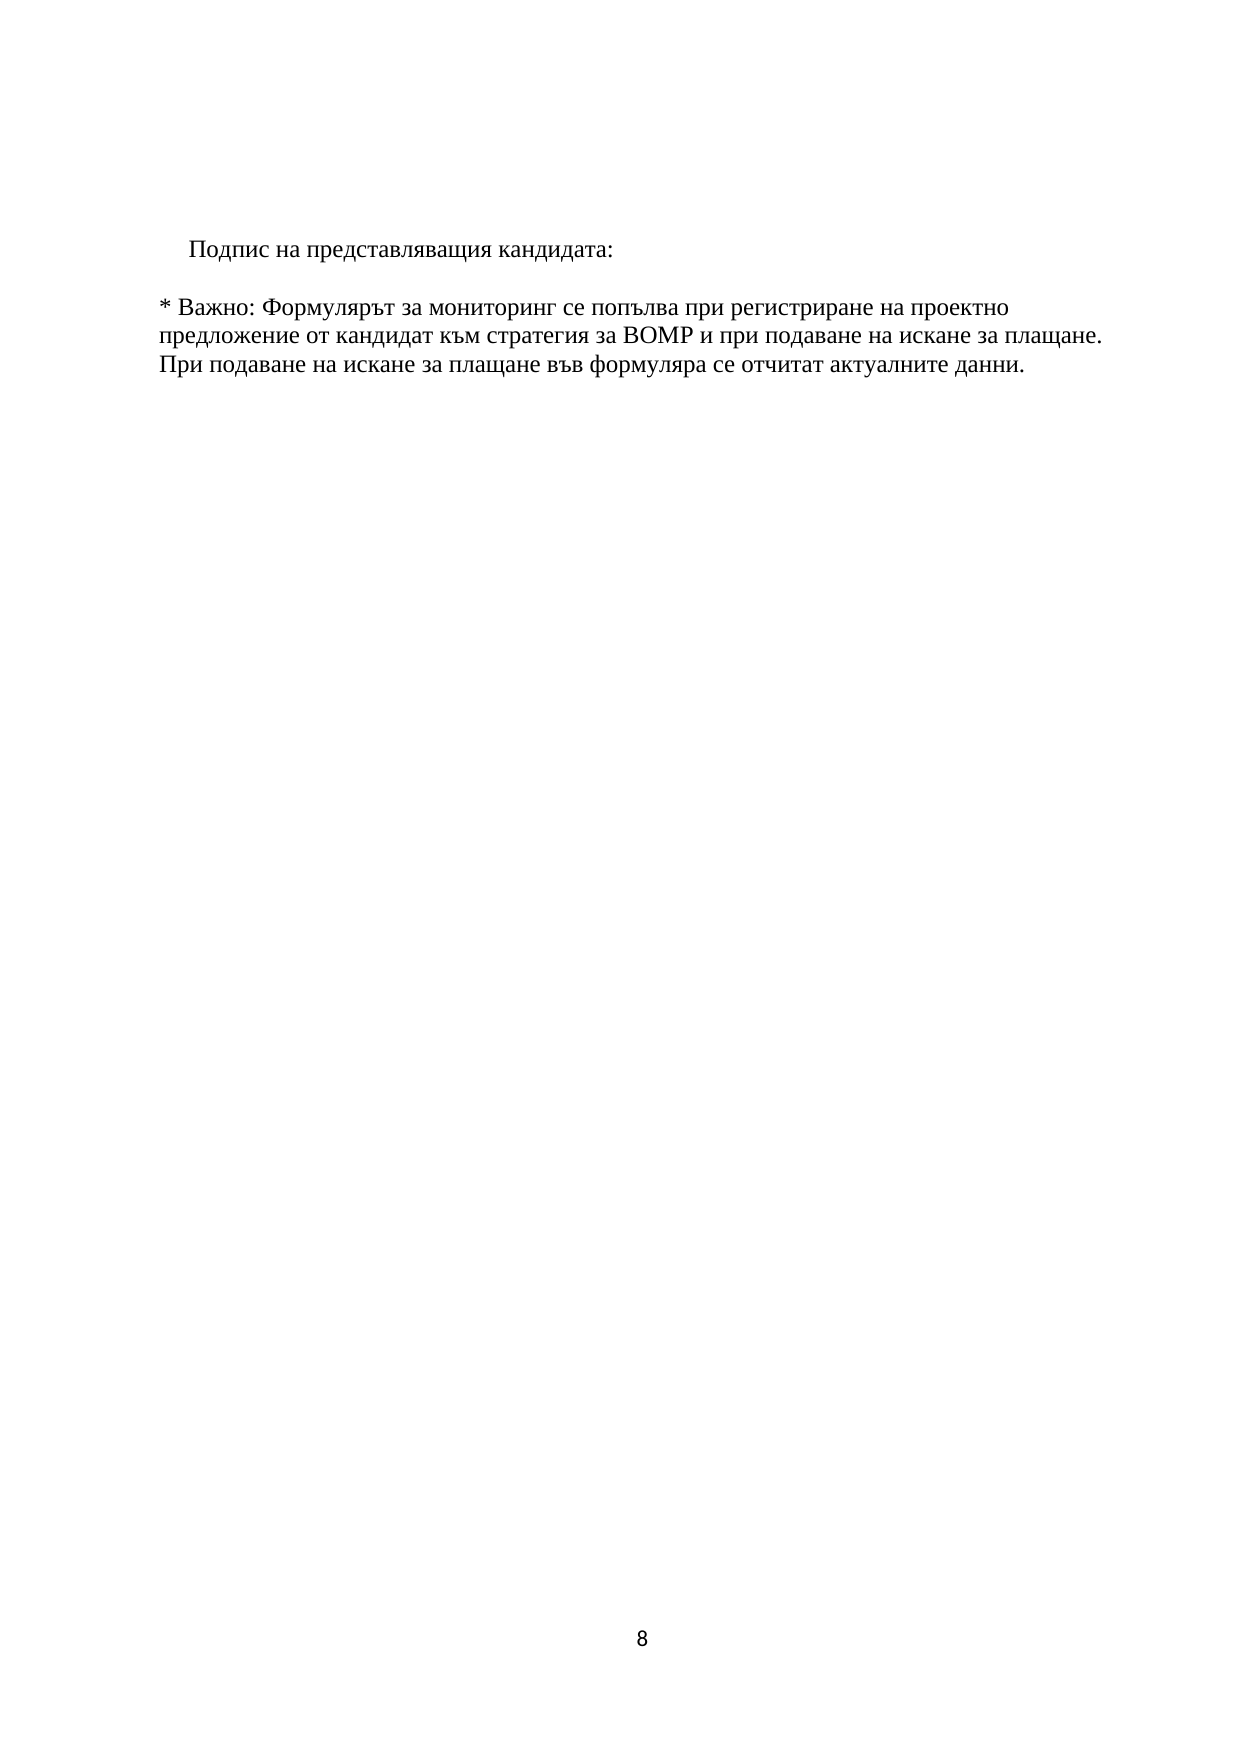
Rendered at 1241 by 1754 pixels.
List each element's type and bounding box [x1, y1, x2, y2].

table_header [148, 148, 1157, 378]
